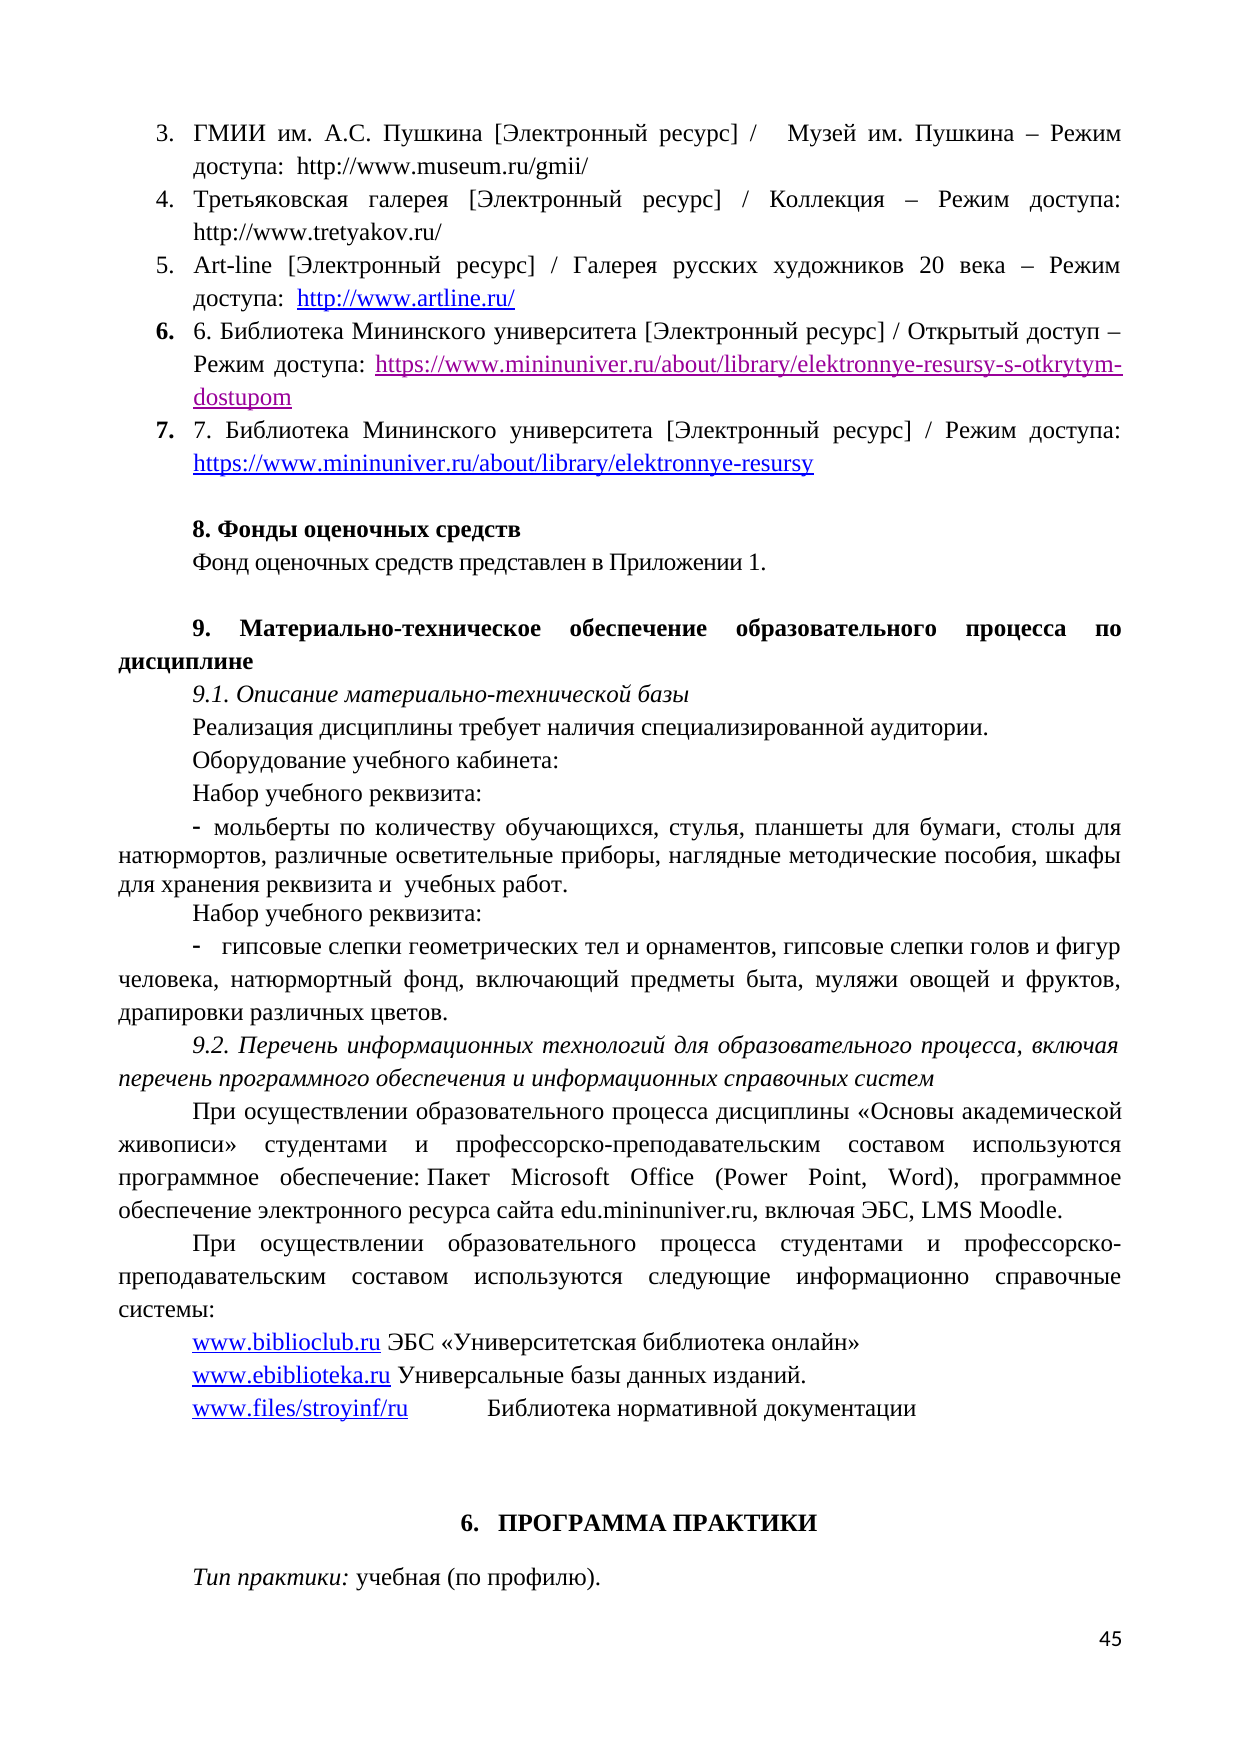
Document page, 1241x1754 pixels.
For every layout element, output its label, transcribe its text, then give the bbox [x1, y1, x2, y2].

list ГМИИ им. А.С. Пушкина [Электронный ресурс] / Музей им. Пушкина – Режим доступа: http://www.museum.ru/gmii/ [156, 118, 1122, 180]
list 7. Библиотека Мининского университета [Электронный ресурс] / Режим доступа: https://www.mininuniver.ru/about/library/elektronnye-resursy [156, 415, 1122, 477]
text Фонд оценочных средств представлен в Приложении 1. [118, 547, 1122, 576]
text При осуществлении образовательного процесса дисциплины «Основы академической живописи» студентами и профессорско-преподавательским составом используются программное обеспечение: Пакет Microsoft Office (Power Point, Word), программное обеспечение электронного ресурса сайта edu.mininuniver.ru, включая ЭБС, LMS Moodle. [118, 1096, 1122, 1224]
text Реализация дисциплины требует наличия специализированной аудитории. [118, 712, 1122, 741]
list Третьяковская галерея [Электронный ресурс] / Коллекция – Режим доступа: http://www.tretyakov.ru/ [156, 184, 1122, 246]
list гипсовые слепки геометрических тел и орнаментов, гипсовые слепки голов и фигур человека, натюрмортный фонд, включающий предметы быта, муляжи овощей и фруктов, драпировки различных цветов. [118, 931, 1122, 1026]
text 9. Материально-техническое обеспечение образовательного процесса по дисциплине [118, 613, 1122, 675]
text www.files/stroyinf/ru Библиотека нормативной документации [118, 1393, 1122, 1422]
list Аrt-line [Электронный ресурс] / Галерея русских художников 20 века – Режим доступа: http://www.artline.ru/ [156, 250, 1122, 312]
text www.ebiblioteka.ru Универсальные базы данных изданий. [118, 1360, 1122, 1389]
text 9.2. Перечень информационных технологий для образовательного процесса, включая перечень программного обеспечения и информационных справочных систем [118, 1030, 1122, 1092]
list 6. Библиотека Мининского университета [Электронный ресурс] / Открытый доступ – Режим доступа: https://www.mininuniver.ru/about/library/elektronnye-resursy-s-otkrytym-dostupom [156, 316, 1122, 411]
text www.biblioclub.ru ЭБС «Университетская библиотека онлайн» [118, 1327, 1122, 1356]
text Оборудование учебного кабинета: [118, 746, 1122, 774]
text При осуществлении образовательного процесса студентами и профессорско-преподавательским составом используются следующие информационно справочные системы: [118, 1228, 1122, 1323]
list ПРОГРАММА ПРАКТИКИ [156, 1508, 1122, 1537]
text Набор учебного реквизита: [118, 898, 1122, 927]
list мольберты по количеству обучающихся, стулья, планшеты для бумаги, столы для натюрмортов, различные осветительные приборы, наглядные методические пособия, шкафы для хранения реквизита и учебных работ. [118, 812, 1122, 898]
text 9.1. Описание материально-технической базы [118, 679, 1122, 708]
text Набор учебного реквизита: [118, 778, 1122, 807]
text Тип практики: учебная (по профилю). [118, 1562, 1122, 1591]
text 8. Фонды оценочных средств [118, 514, 1122, 543]
